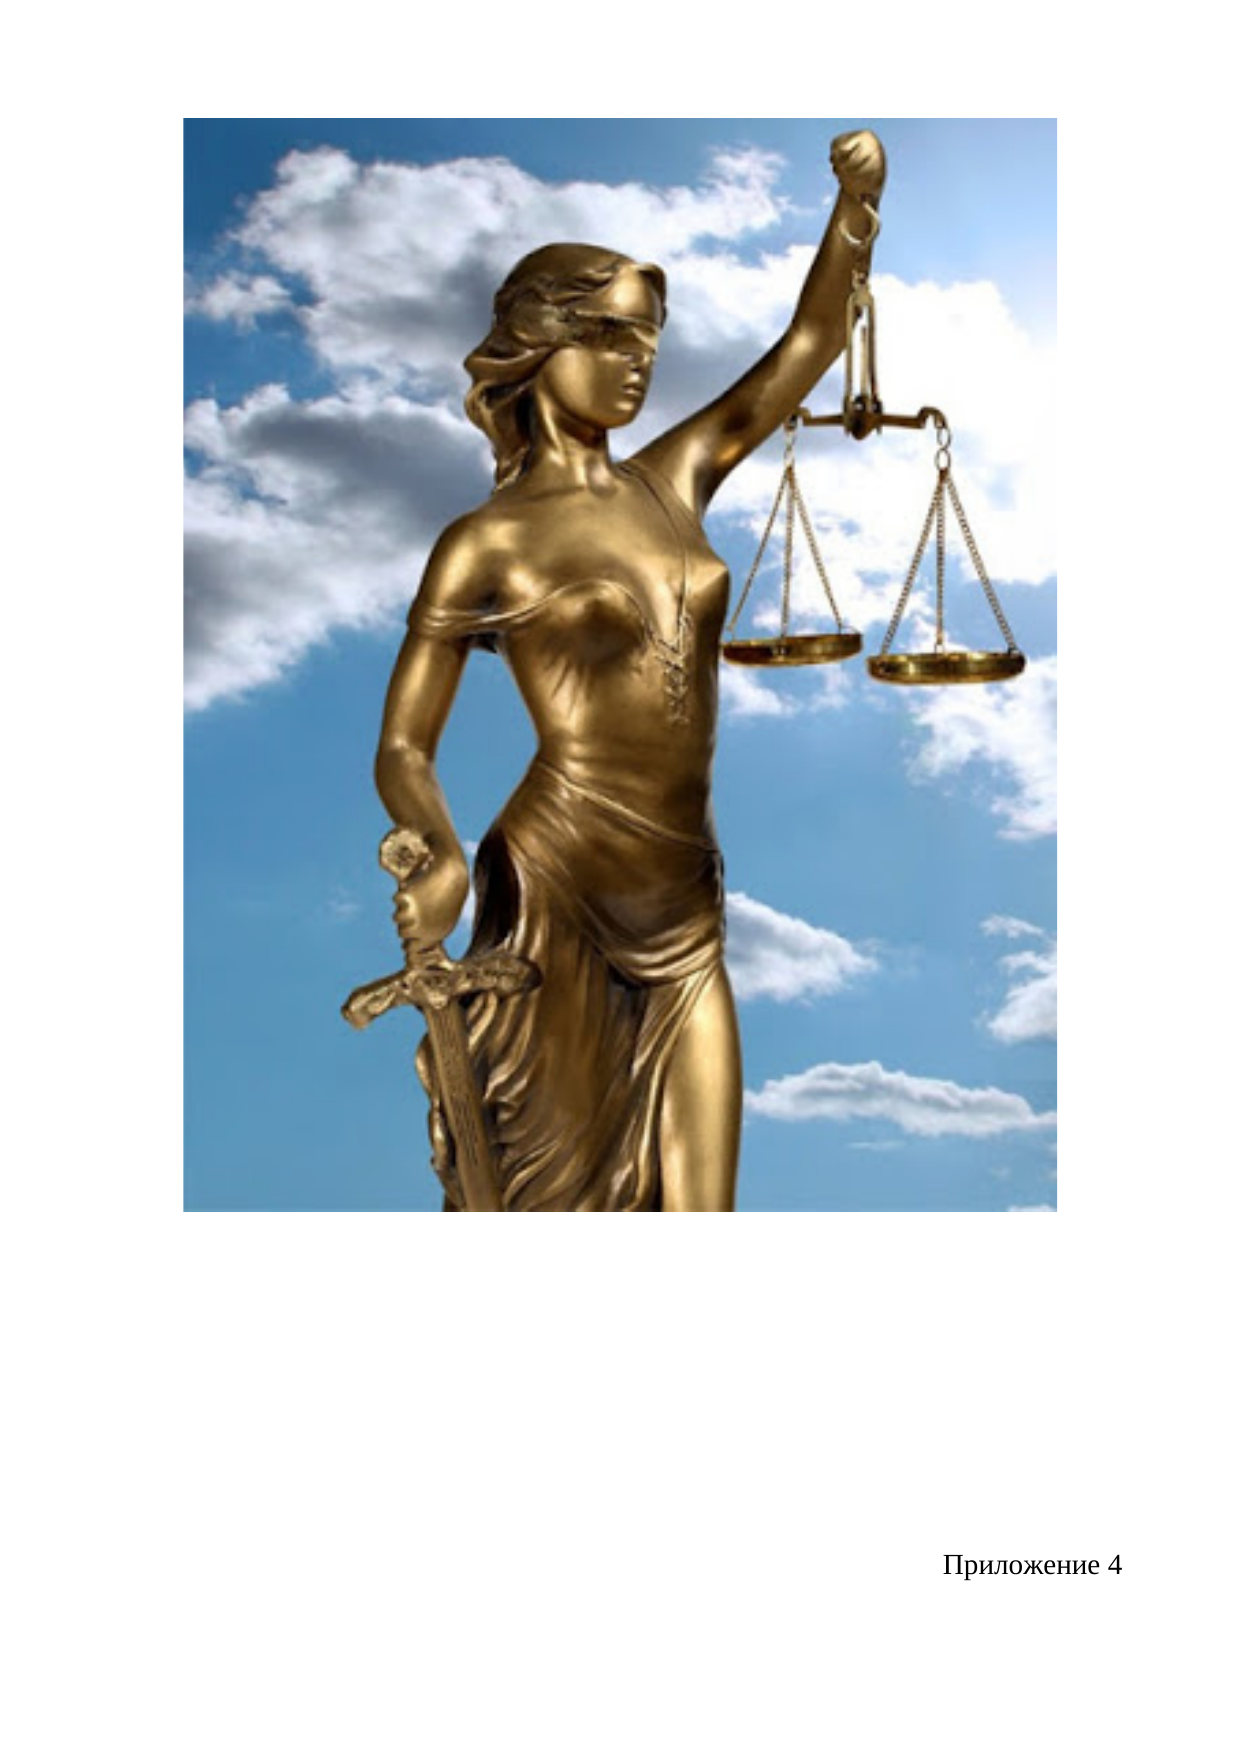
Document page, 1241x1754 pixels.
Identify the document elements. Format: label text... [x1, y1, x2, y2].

text Приложение 4 [118, 1547, 1122, 1580]
picture [183, 118, 1058, 1212]
